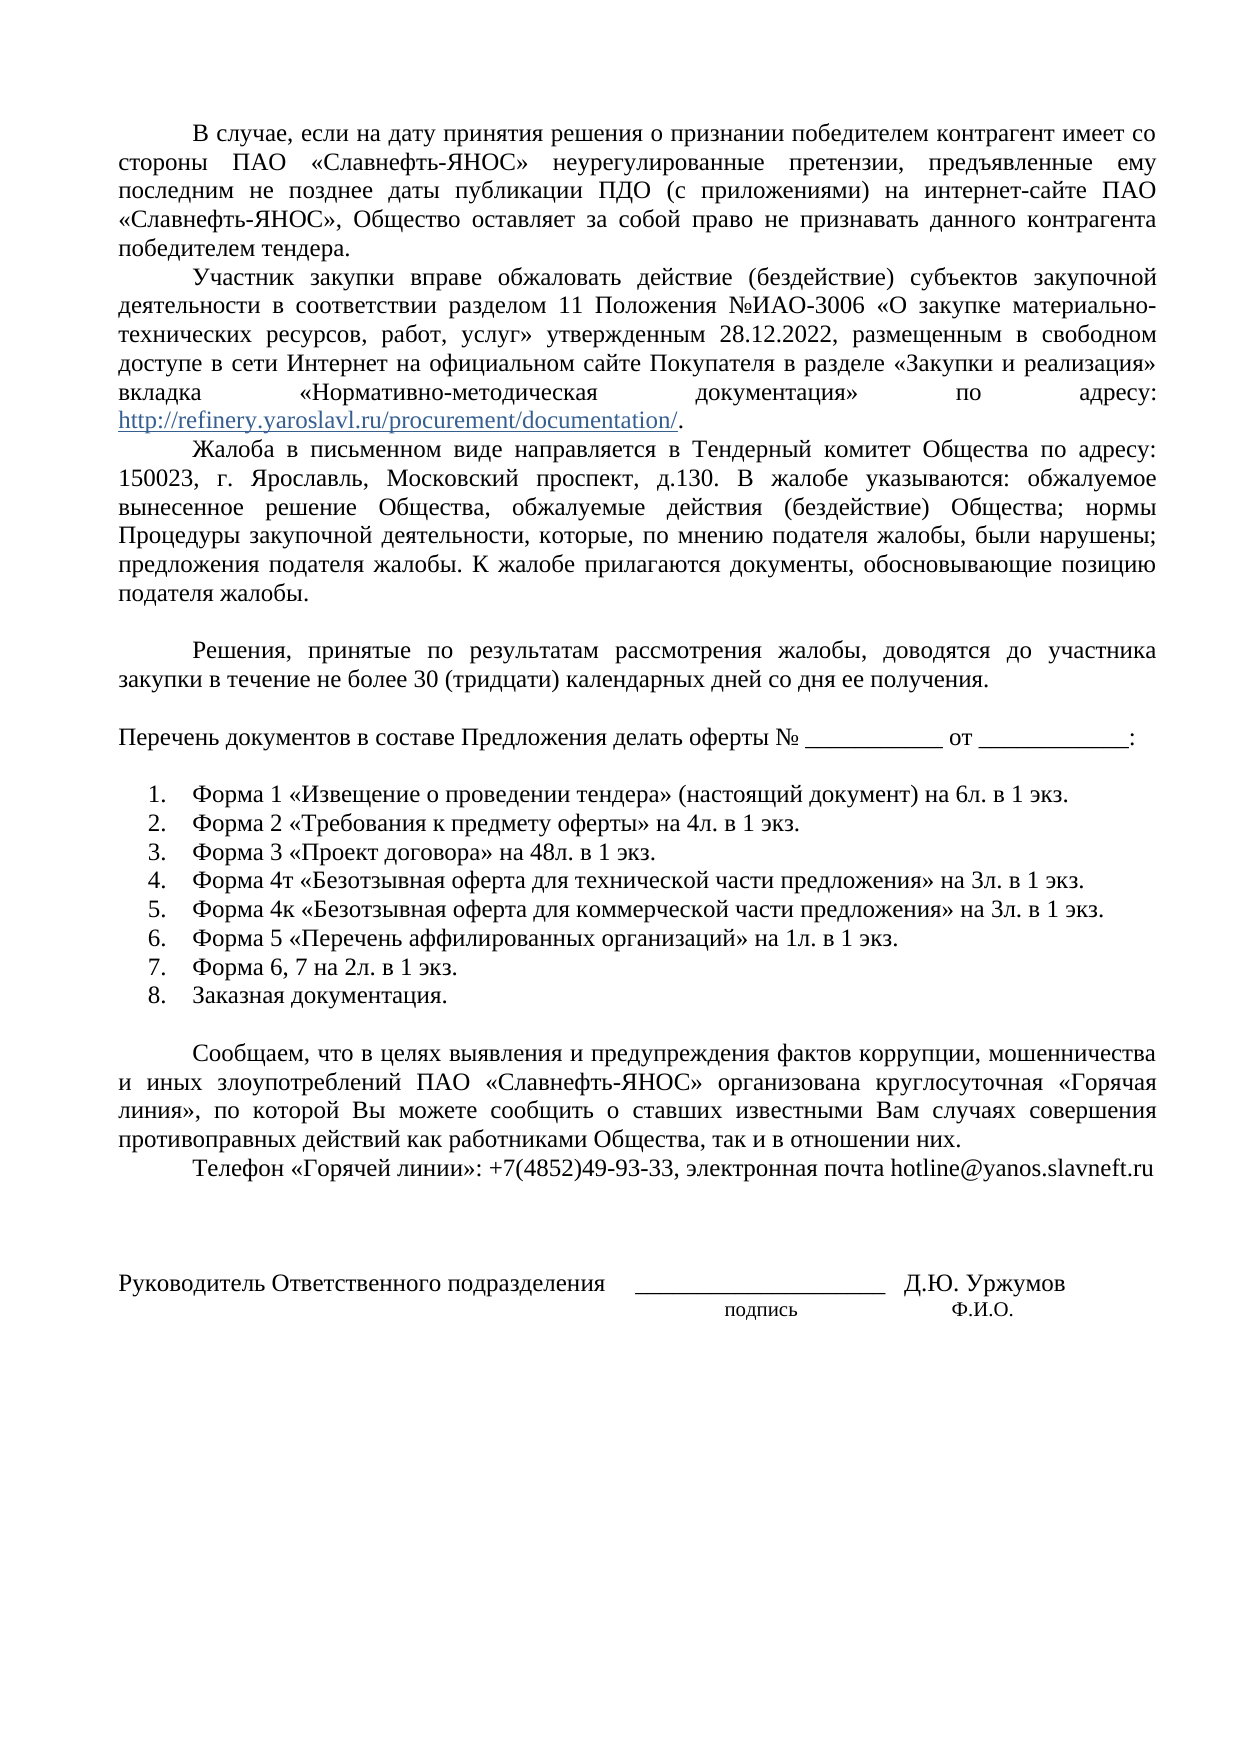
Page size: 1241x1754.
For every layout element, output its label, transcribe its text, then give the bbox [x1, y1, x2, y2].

list Форма 5 «Перечень аффилированных организаций» на 1л. в 1 экз. [118, 923, 1157, 952]
list Форма 3 «Проект договора» на 48л. в 1 экз. [118, 837, 1157, 866]
text Решения, принятые по результатам рассмотрения жалобы, доводятся до участника закупки в течение не более 30 (тридцати) календарных дней со дня ее получения. [118, 636, 1157, 693]
text подпись Ф.И.О. [118, 1297, 1157, 1321]
text Перечень документов в составе Предложения делать оферты № ___________ от ____________: [118, 722, 1157, 751]
text В случае, если на дату принятия решения о признании победителем контрагент имеет со стороны ПАО «Славнефть-ЯНОС» неурегулированные претензии, предъявленные ему последним не позднее даты публикации ПДО (с приложениями) на интернет-сайте ПАО «Славнефть-ЯНОС», Общество оставляет за собой право не признавать данного контрагента победителем тендера. [118, 118, 1157, 262]
text Телефон «Горячей линии»: +7(4852)49-93-33, электронная почта hotline@yanos.slavneft.ru [118, 1153, 1157, 1182]
list Форма 4к «Безотзывная оферта для коммерческой части предложения» на 3л. в 1 экз. [118, 894, 1157, 923]
text Жалоба в письменном виде направляется в Тендерный комитет Общества по адресу: 150023, г. Ярославль, Московский проспект, д.130. В жалобе указываются: обжалуемое вынесенное решение Общества, обжалуемые действия (бездействие) Общества; нормы Процедуры закупочной деятельности, которые, по мнению подателя жалобы, были нарушены; предложения подателя жалобы. К жалобе прилагаются документы, обосновывающие позицию подателя жалобы. [118, 434, 1157, 607]
text Сообщаем, что в целях выявления и предупреждения фактов коррупции, мошенничества и иных злоупотреблений ПАО «Славнефть-ЯНОС» организована круглосуточная «Горячая линия», по которой Вы можете сообщить о ставших известными Вам случаях совершения противоправных действий как работниками Общества, так и в отношении них. [118, 1038, 1157, 1153]
list Заказная документация. [118, 981, 1157, 1009]
list Форма 6, 7 на 2л. в 1 экз. [118, 952, 1157, 981]
list Форма 2 «Требования к предмету оферты» на 4л. в 1 экз. [118, 808, 1157, 837]
text Руководитель Ответственного подразделения ____________________ Д.Ю. Уржумов [118, 1268, 1157, 1297]
list Форма 4т «Безотзывная оферта для технической части предложения» на 3л. в 1 экз. [118, 866, 1157, 894]
list Форма 1 «Извещение о проведении тендера» (настоящий документ) на 6л. в 1 экз. [118, 779, 1157, 808]
text Участник закупки вправе обжаловать действие (бездействие) субъектов закупочной деятельности в соответствии разделом 11 Положения №ИАО-3006 «О закупке материально-технических ресурсов, работ, услуг» утвержденным 28.12.2022, размещенным в свободном доступе в сети Интернет на официальном сайте Покупателя в разделе «Закупки и реализация» вкладка «Нормативно-методическая документация» по адресу: http://refinery.yaroslavl.ru/procurement/documentation/. [118, 262, 1157, 434]
